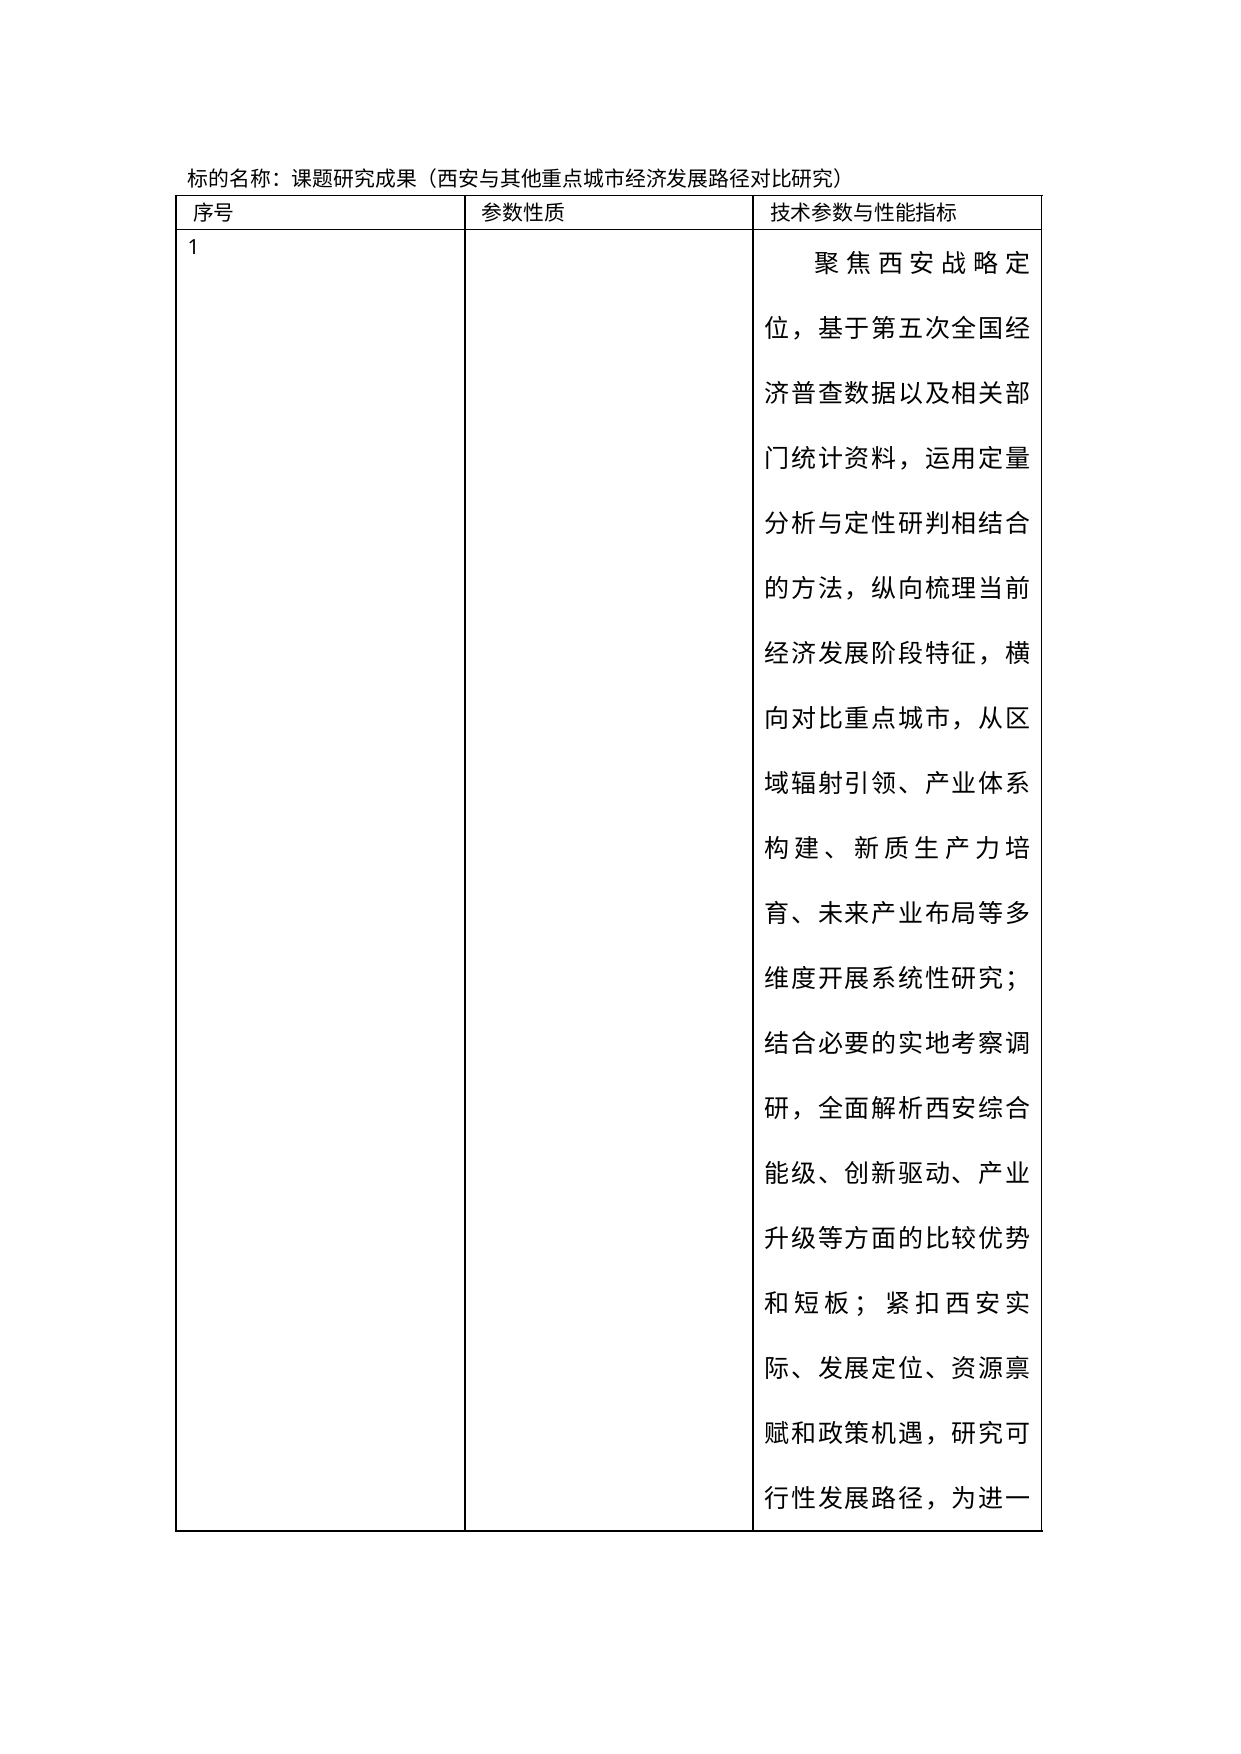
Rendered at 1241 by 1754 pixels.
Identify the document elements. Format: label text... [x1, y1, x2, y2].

table_header 技术参数与性能指标 [754, 196, 1041, 228]
table_header 参数性质 [466, 196, 752, 228]
table_cell [466, 230, 752, 1530]
table_header 序号 [177, 196, 464, 228]
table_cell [754, 230, 1041, 1530]
table_cell 1 [177, 230, 464, 1530]
text 标的名称：课题研究成果（西安与其他重点城市经济发展路径对比研究） [187, 162, 1053, 194]
